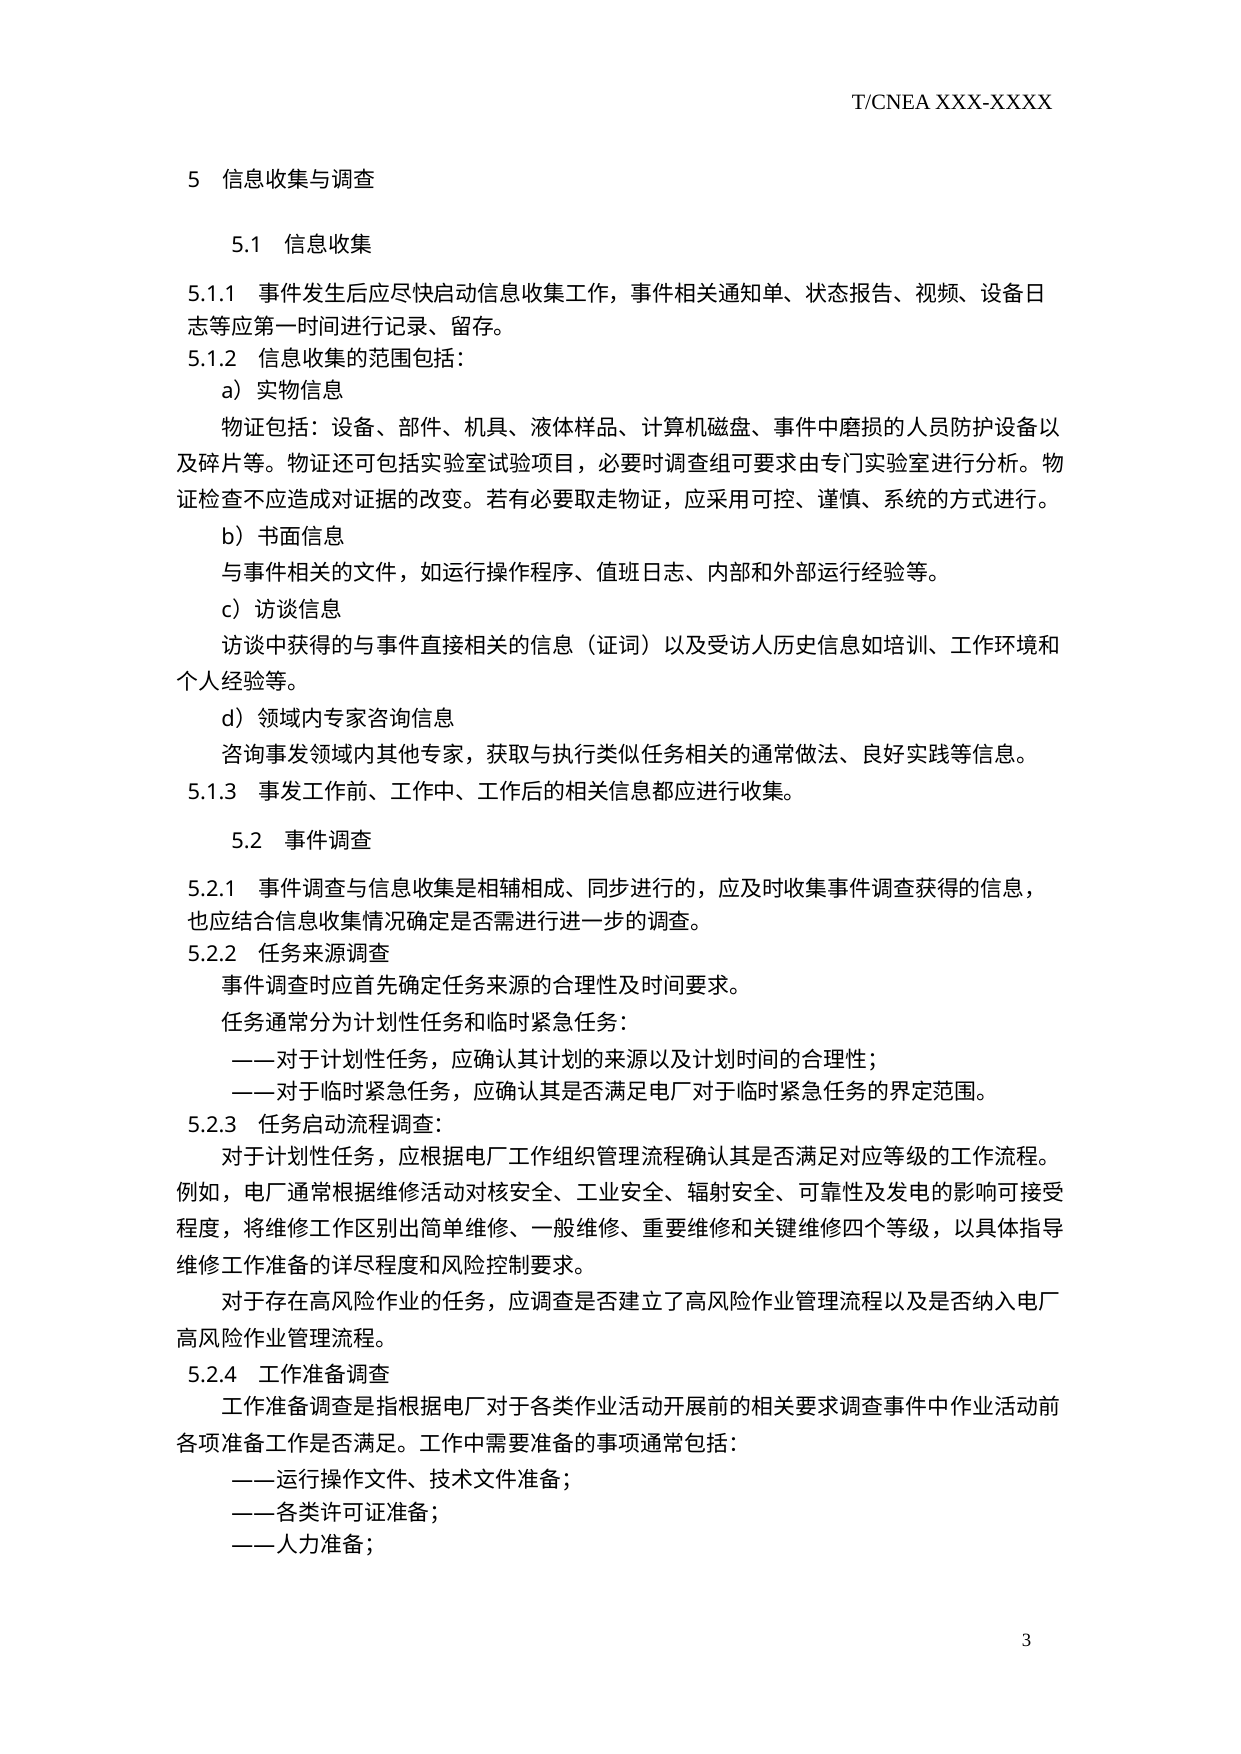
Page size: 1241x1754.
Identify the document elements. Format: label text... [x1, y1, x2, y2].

list 事发工作前、工作中、工作后的相关信息都应进行收集。 [187, 773, 1053, 806]
list 事件发生后应尽快启动信息收集工作，事件相关通知单、状态报告、视频、设备日志等应第一时间进行记录、留存。 [187, 276, 1053, 341]
text 访谈中获得的与事件直接相关的信息（证词）以及受访人历史信息如培训、工作环境和个人经验等。 [177, 628, 1064, 696]
text d）领域内专家咨询信息 [177, 701, 1064, 732]
list 对于临时紧急任务，应确认其是否满足电厂对于临时紧急任务的界定范围。 [231, 1074, 1053, 1106]
list 信息收集的范围包括： [187, 341, 1053, 373]
text 对于存在高风险作业的任务，应调查是否建立了高风险作业管理流程以及是否纳入电厂高风险作业管理流程。 [177, 1284, 1064, 1352]
list 工作准备调查 [187, 1357, 1053, 1389]
text c）访谈信息 [177, 592, 1064, 623]
list 事件调查与信息收集是相辅相成、同步进行的，应及时收集事件调查获得的信息，也应结合信息收集情况确定是否需进行进一步的调查。 [187, 871, 1053, 936]
list 任务来源调查 [187, 936, 1053, 968]
text 事件调查 [187, 822, 1053, 855]
text 信息收集与调查 [187, 162, 1053, 194]
list 各类许可证准备； [231, 1494, 1053, 1527]
text 任务通常分为计划性任务和临时紧急任务： [177, 1005, 1064, 1037]
text 对于计划性任务，应根据电厂工作组织管理流程确认其是否满足对应等级的工作流程。例如，电厂通常根据维修活动对核安全、工业安全、辐射安全、可靠性及发电的影响可接受程度，将维修工作区别出简单维修、一般维修、重要维修和关键维修四个等级，以具体指导维修工作准备的详尽程度和风险控制要求。 [177, 1139, 1064, 1279]
text 工作准备调查是指根据电厂对于各类作业活动开展前的相关要求调查事件中作业活动前各项准备工作是否满足。工作中需要准备的事项通常包括： [177, 1389, 1064, 1457]
list 任务启动流程调查： [187, 1106, 1053, 1139]
text 事件调查时应首先确定任务来源的合理性及时间要求。 [177, 968, 1064, 1000]
text b）书面信息 [177, 519, 1064, 551]
list 对于计划性任务，应确认其计划的来源以及计划时间的合理性； [231, 1041, 1053, 1074]
text 信息收集 [187, 227, 1053, 259]
text a）实物信息 [177, 373, 1064, 405]
text 咨询事发领域内其他专家，获取与执行类似任务相关的通常做法、良好实践等信息。 [177, 737, 1064, 769]
text 与事件相关的文件，如运行操作程序、值班日志、内部和外部运行经验等。 [177, 555, 1064, 587]
list 人力准备； [231, 1527, 1053, 1559]
text 物证包括：设备、部件、机具、液体样品、计算机磁盘、事件中磨损的人员防护设备以及碎片等。物证还可包括实验室试验项目，必要时调查组可要求由专门实验室进行分析。物证检查不应造成对证据的改变。若有必要取走物证，应采用可控、谨慎、系统的方式进行。 [177, 410, 1064, 514]
list 运行操作文件、技术文件准备； [231, 1462, 1053, 1494]
